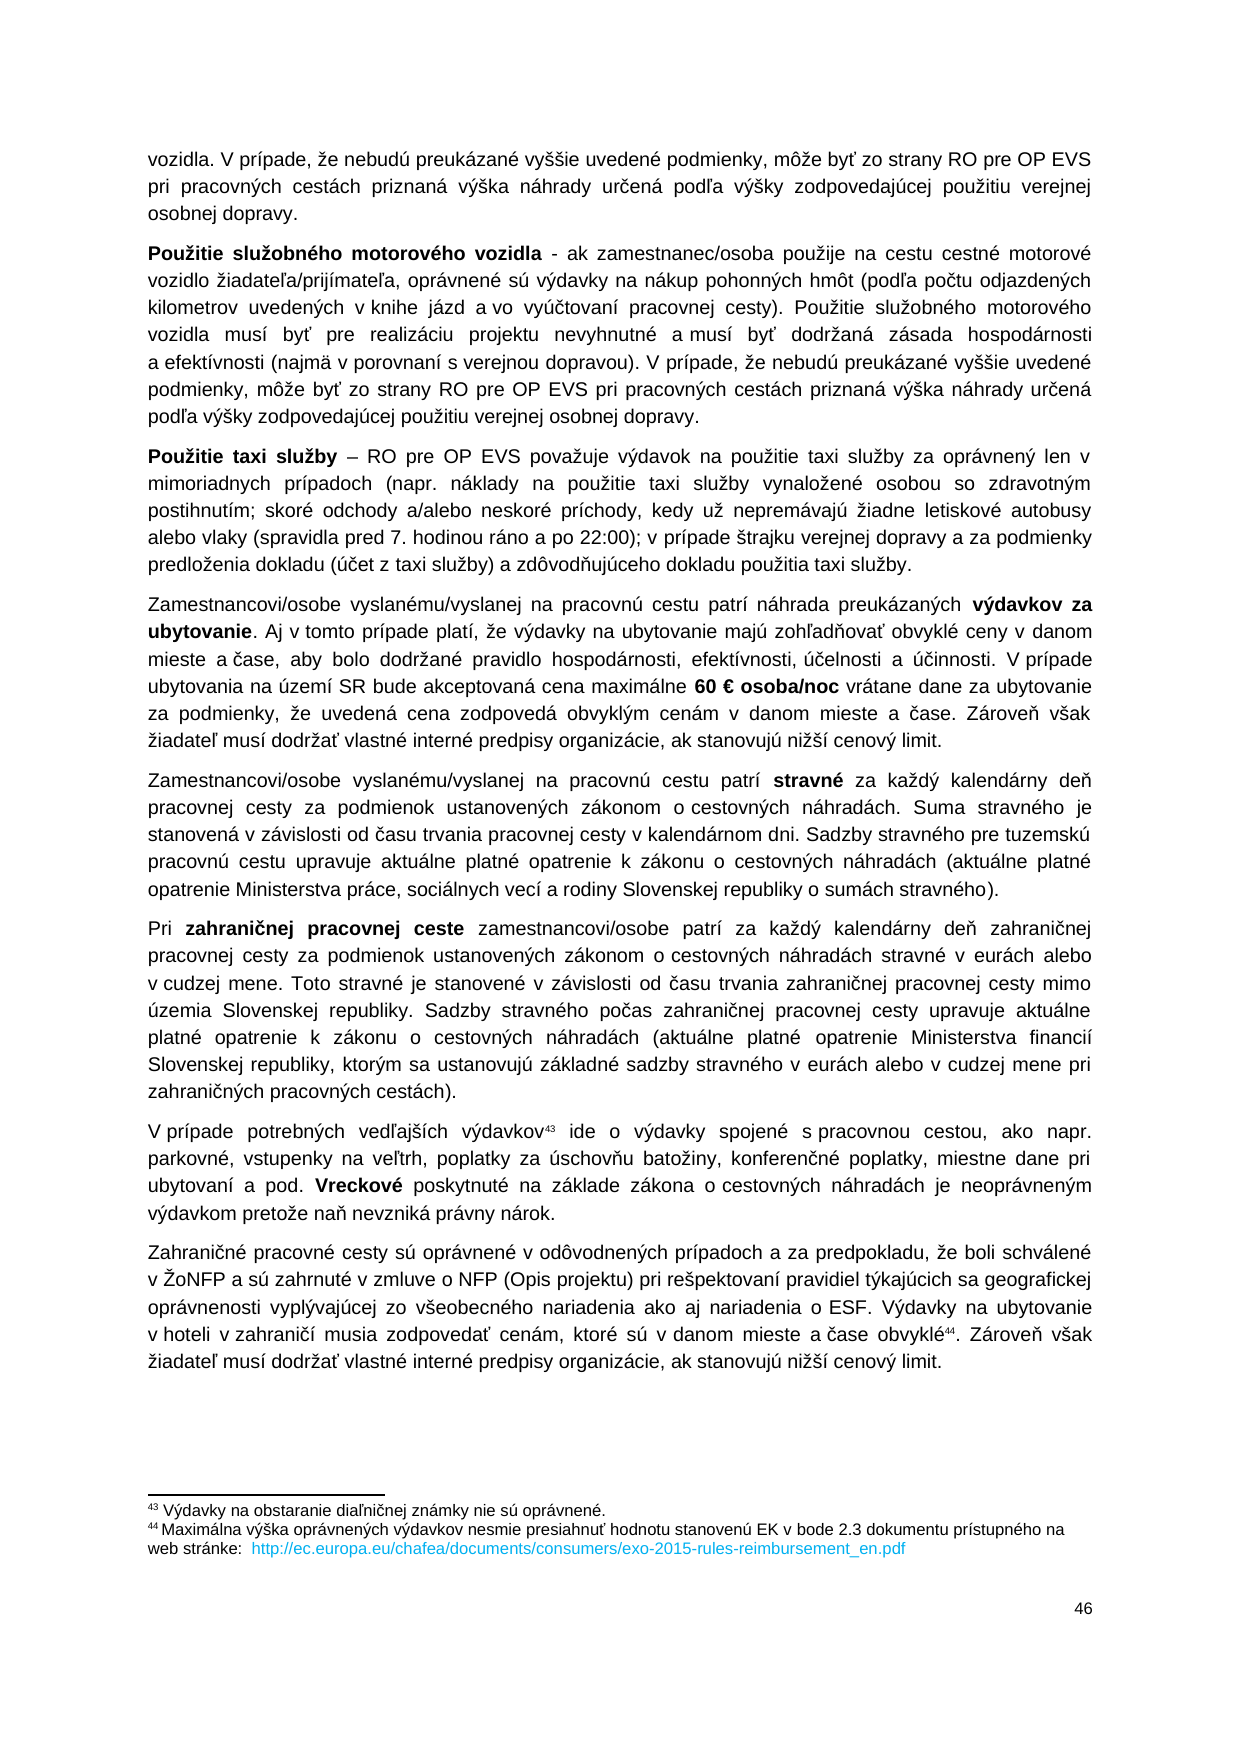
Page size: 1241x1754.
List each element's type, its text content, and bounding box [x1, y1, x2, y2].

list Zamestnancovi/osobe vyslanému/vyslanej na pracovnú cestu patrí stravné za každý kalendárny deň pracovnej cesty za podmienok ustanovených zákonom o cestovných náhradách. Suma stravného je stanovená v závislosti od času trvania pracovnej cesty v kalendárnom dni. Sadzby stravného pre tuzemskú pracovnú cestu upravuje aktuálne platné opatrenie k zákonu o cestovných náhradách (aktuálne platné opatrenie Ministerstva práce, sociálnych vecí a rodiny Slovenskej republiky o sumách stravného). [148, 769, 1092, 900]
text V prípade potrebných vedľajších výdavkov ide o výdavky spojené s pracovnou cestou, ako napr. parkovné, vstupenky na veľtrh, poplatky za úschovňu batožiny, konferenčné poplatky, miestne dane pri ubytovaní a pod. Vreckové poskytnuté na základe zákona o cestovných náhradách je neoprávneným výdavkom pretože naň nevzniká právny nárok. [148, 1120, 1092, 1224]
list Pri zahraničnej pracovnej ceste zamestnancovi/osobe patrí za každý kalendárny deň zahraničnej pracovnej cesty za podmienok ustanovených zákonom o cestovných náhradách stravné v eurách alebo v cudzej mene. Toto stravné je stanovené v závislosti od času trvania zahraničnej pracovnej cesty mimo územia Slovenskej republiky. Sadzby stravného počas zahraničnej pracovnej cesty upravuje aktuálne platné opatrenie k zákonu o cestovných náhradách (aktuálne platné opatrenie Ministerstva financií Slovenskej republiky, ktorým sa ustanovujú základné sadzby stravného v eurách alebo v cudzej mene pri zahraničných pracovných cestách). [148, 917, 1092, 1103]
list Použitie služobného motorového vozidla - ak zamestnanec/osoba použije na cestu cestné motorové vozidlo žiadateľa/prijímateľa, oprávnené sú výdavky na nákup pohonných hmôt (podľa počtu odjazdených kilometrov uvedených v knihe jázd a vo vyúčtovaní pracovnej cesty). Použitie služobného motorového vozidla musí byť pre realizáciu projektu nevyhnutné a musí byť dodržaná zásada hospodárnosti a efektívnosti (najmä v porovnaní s verejnou dopravou). V prípade, že nebudú preukázané vyššie uvedené podmienky, môže byť zo strany RO pre OP EVS pri pracovných cestách priznaná výška náhrady určená podľa výšky zodpovedajúcej použitiu verejnej osobnej dopravy. [148, 242, 1092, 428]
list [148, 148, 1092, 225]
text Zahraničné pracovné cesty sú oprávnené v odôvodnených prípadoch a za predpokladu, že boli schválené v ŽoNFP a sú zahrnuté v zmluve o NFP (Opis projektu) pri rešpektovaní pravidiel týkajúcich sa geografickej oprávnenosti vyplývajúcej zo všeobecného nariadenia ako aj nariadenia o ESF. Výdavky na ubytovanie v hoteli v zahraničí musia zodpovedať cenám, ktoré sú v danom mieste a čase obvyklé. Zároveň však žiadateľ musí dodržať vlastné interné predpisy organizácie, ak stanovujú nižší cenový limit. [148, 1241, 1092, 1373]
list Zamestnancovi/osobe vyslanému/vyslanej na pracovnú cestu patrí náhrada preukázaných výdavkov za ubytovanie. Aj v tomto prípade platí, že výdavky na ubytovanie majú zohľadňovať obvyklé ceny v danom mieste a čase, aby bolo dodržané pravidlo hospodárnosti, efektívnosti, účelnosti a účinnosti. V prípade ubytovania na území SR bude akceptovaná cena maximálne 60 € osoba/noc vrátane dane za ubytovanie za podmienky, že uvedená cena zodpovedá obvyklým cenám v danom mieste a čase. Zároveň však žiadateľ musí dodržať vlastné interné predpisy organizácie, ak stanovujú nižší cenový limit. [148, 593, 1092, 752]
list Použitie taxi služby – RO pre OP EVS považuje výdavok na použitie taxi služby za oprávnený len v mimoriadnych prípadoch (napr. náklady na použitie taxi služby vynaložené osobou so zdravotným postihnutím; skoré odchody a/alebo neskoré príchody, kedy už nepremávajú žiadne letiskové autobusy alebo vlaky (spravidla pred 7. hodinou ráno a po 22:00); v prípade štrajku verejnej dopravy a za podmienky predloženia dokladu (účet z taxi služby) a zdôvodňujúceho dokladu použitia taxi služby. [148, 444, 1092, 576]
